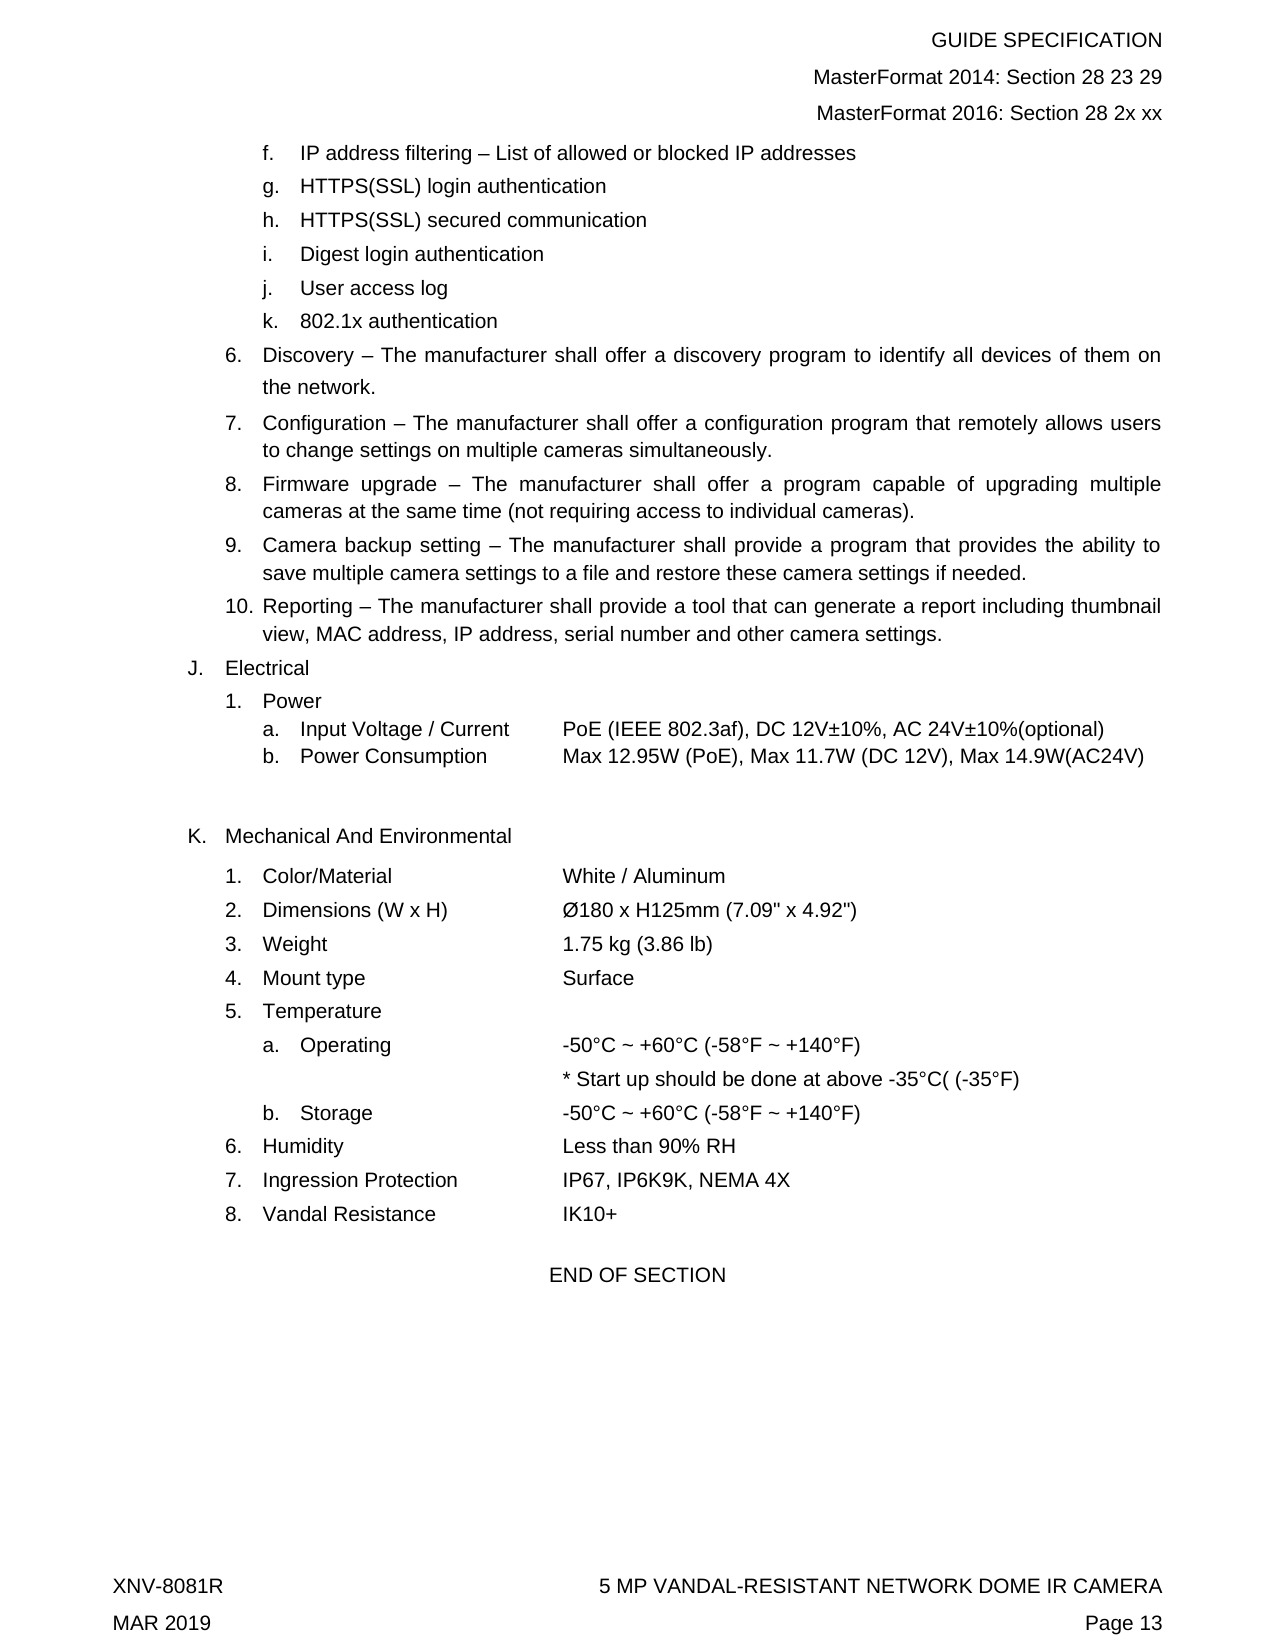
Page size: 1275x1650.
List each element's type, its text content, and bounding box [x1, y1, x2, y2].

list Camera backup setting – The manufacturer shall provide a program that provides the ability to save multiple camera settings to a file and restore these camera settings if needed. [225, 533, 1162, 584]
list Discovery – The manufacturer shall offer a discovery program to identify all devices of them on the network. [225, 343, 1162, 400]
text * Start up should be done at above -35°C( (-35°F) [562, 1067, 1162, 1091]
list 802.1x authentication [262, 309, 1162, 333]
list Power Consumption Max 12.95W (PoE), Max 11.7W (DC 12V), Max 14.9W(AC24V) [262, 744, 1162, 768]
list Configuration – The manufacturer shall offer a configuration program that remotely allows users to change settings on multiple cameras simultaneously. [225, 411, 1162, 462]
list Firmware upgrade – The manufacturer shall offer a program capable of upgrading multiple cameras at the same time (not requiring access to individual cameras). [225, 472, 1162, 523]
list Storage -50°C ~ +60°C (-58°F ~ +140°F) [262, 1101, 1162, 1124]
list Input Voltage / Current PoE (IEEE 802.3af), DC 12V±10%, AC 24V±10%(optional) [262, 717, 1162, 741]
list User access log [262, 276, 1162, 299]
list Electrical [187, 656, 1162, 679]
list Humidity Less than 90% RH [225, 1134, 1162, 1158]
list Temperature [225, 999, 1162, 1023]
list HTTPS(SSL) secured communication [262, 208, 1162, 232]
list Digest login authentication [262, 242, 1162, 266]
list Reporting – The manufacturer shall provide a tool that can generate a report including thumbnail view, MAC address, IP address, serial number and other camera settings. [225, 594, 1162, 646]
list Mount type Surface [225, 966, 1162, 989]
list Dimensions (W x H) Ø180 x H125mm (7.09" x 4.92") [225, 898, 1162, 922]
list HTTPS(SSL) login authentication [262, 174, 1162, 198]
list Power [225, 689, 1162, 713]
list IP address filtering – List of allowed or blocked IP addresses [262, 141, 1162, 164]
list Weight 1.75 kg (3.86 lb) [225, 932, 1162, 956]
list Color/Material White / Aluminum [225, 864, 1162, 888]
list Ingression Protection IP67, IP6K9K, NEMA 4X [225, 1168, 1162, 1192]
list Mechanical And Environmental [187, 824, 1162, 848]
list Operating -50°C ~ +60°C (-58°F ~ +140°F) [262, 1033, 1162, 1057]
text END OF SECTION [112, 1236, 1162, 1287]
list Vandal Resistance IK10+ [225, 1202, 1162, 1226]
